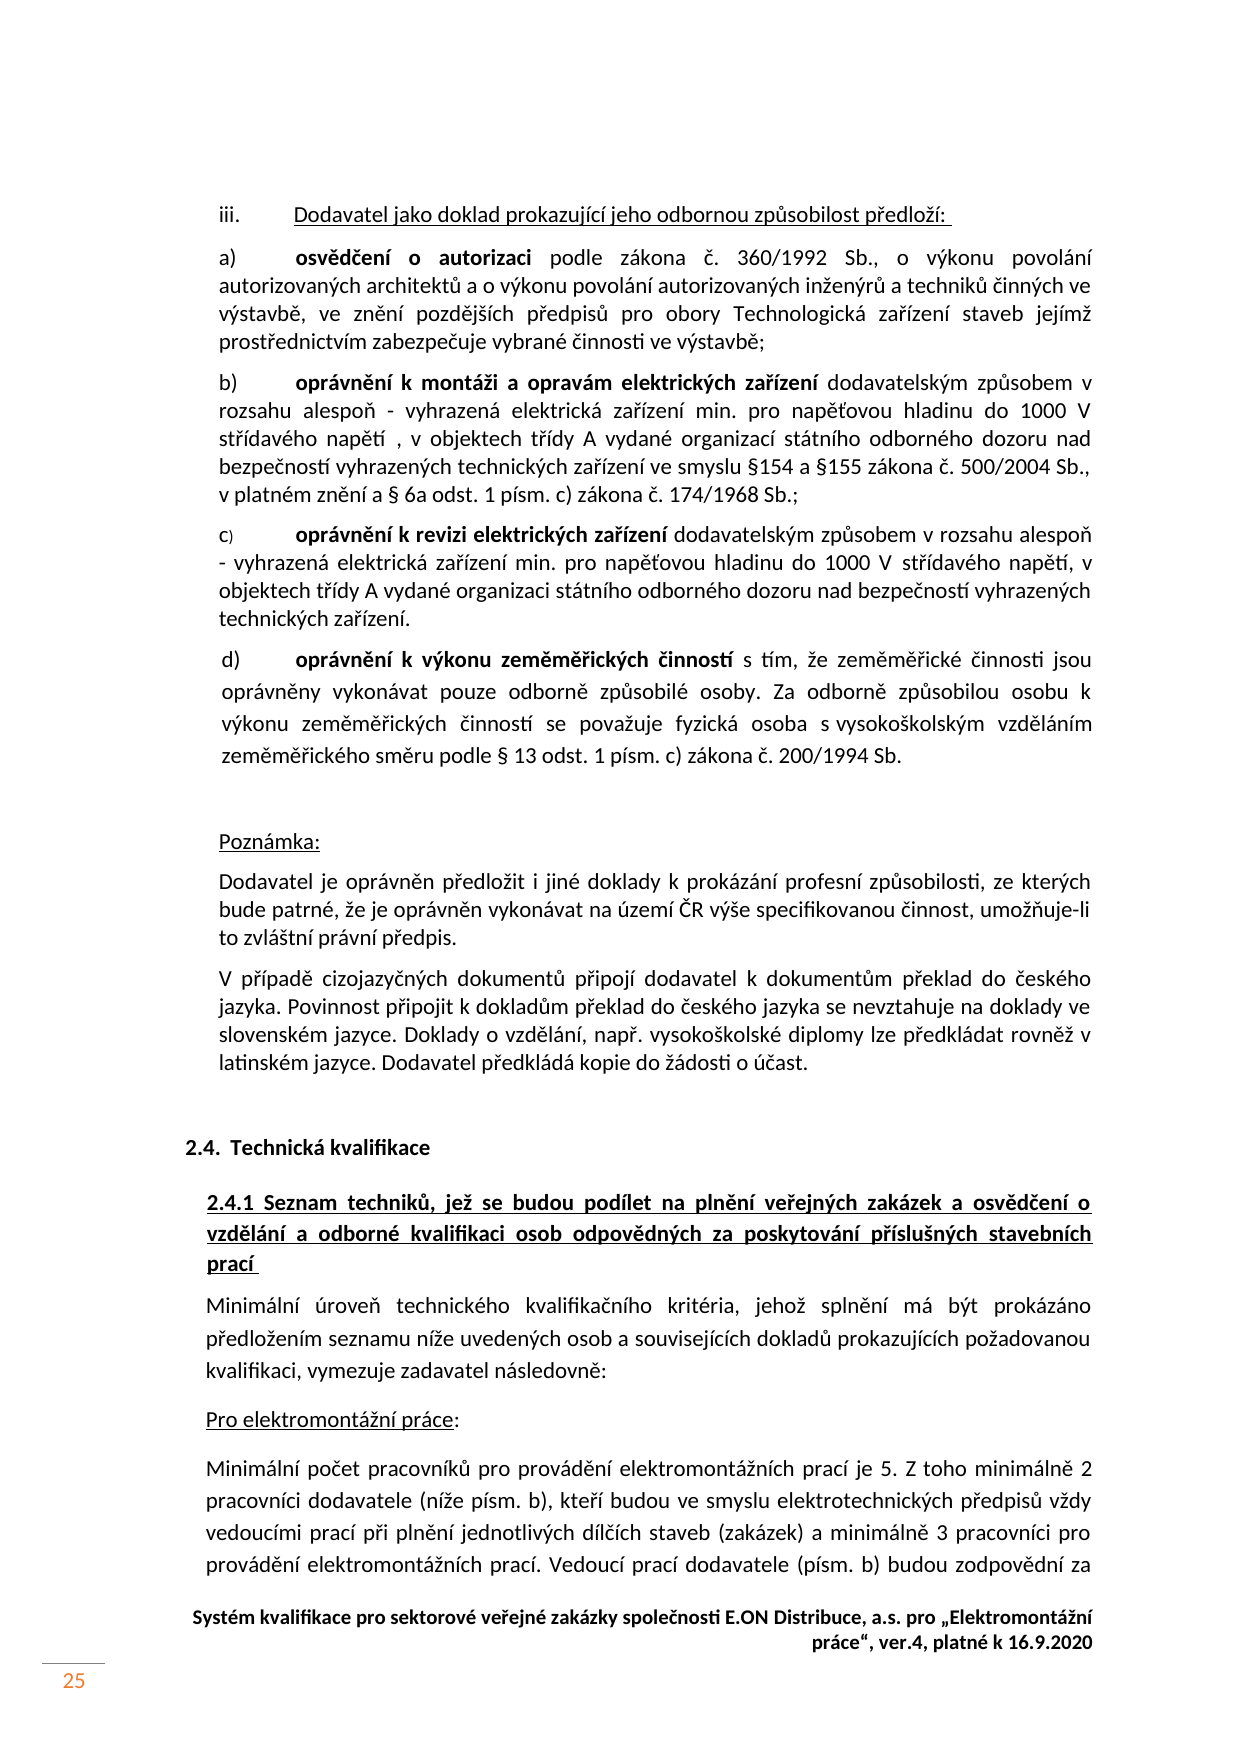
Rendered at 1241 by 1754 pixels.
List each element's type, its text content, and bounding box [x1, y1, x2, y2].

text b) oprávnění k montáži a opravám elektrických zařízení dodavatelským způsobem v rozsahu alespoň - vyhrazená elektrická zařízení min. pro napěťovou hladinu do 1000 V střídavého napětí , v objektech třídy A vydané organizací státního odborného dozoru nad bezpečností vyhrazených technických zařízení ve smyslu §154 a §155 zákona č. 500/2004 Sb., v platném znění a § 6a odst. 1 písm. c) zákona č. 174/1968 Sb.; [218, 368, 1093, 508]
text Pro elektromontážní práce: [206, 1405, 1093, 1433]
text Minimální úroveň technického kvalifikačního kritéria, jehož splnění má být prokázáno předložením seznamu níže uvedených osob a souvisejících dokladů prokazujících požadovanou kvalifikaci, vymezuje zadavatel následovně: [206, 1292, 1093, 1384]
text Poznámka: [218, 827, 1093, 855]
text a) osvědčení o autorizaci podle zákona č. 360/1992 Sb., o výkonu povolání autorizovaných architektů a o výkonu povolání autorizovaných inženýrů a techniků činných ve výstavbě, ve znění pozdějších předpisů pro obory Technologická zařízení staveb jejímž prostřednictvím zabezpečuje vybrané činnosti ve výstavbě; [218, 243, 1093, 355]
text Dodavatel je oprávněn předložit i jiné doklady k prokázání profesní způsobilosti, ze kterých bude patrné, že je oprávněn vykonávat na území ČR výše specifikovanou činnost, umožňuje-li to zvláštní právní předpis. [218, 867, 1093, 951]
list Dodavatel jako doklad prokazující jeho odbornou způsobilost předloží: [218, 201, 1093, 229]
list Technická kvalifikace [185, 1133, 1093, 1161]
text 2.4.1 Seznam techniků, jež se budou podílet na plnění veřejných zakázek a osvědčení o vzdělání a odborné kvalifikaci osob odpovědných za poskytování příslušných stavebních prací [207, 1244, 1093, 1277]
text 2.4.1 Seznam techniků, jež se budou podílet na plnění veřejných zakázek a osvědčení o vzdělání a odborné kvalifikaci osob odpovědných za poskytování příslušných stavebních prací [207, 1188, 1093, 1243]
list d) oprávnění k výkonu zeměměřických činností s tím, že zeměměřické činnosti jsou oprávněny vykonávat pouze odborně způsobilé osoby. Za odborně způsobilou osobu k výkonu zeměměřických činností se považuje fyzická osoba s vysokoškolským vzděláním zeměměřického směru podle § 13 odst. 1 písm. c) zákona č. 200/1994 Sb. [221, 645, 1093, 770]
text c) oprávnění k revizi elektrických zařízení dodavatelským způsobem v rozsahu alespoň - vyhrazená elektrická zařízení min. pro napěťovou hladinu do 1000 V střídavého napětí, v objektech třídy A vydané organizaci státního odborného dozoru nad bezpečností vyhrazených technických zařízení. [218, 521, 1093, 633]
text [206, 1454, 1093, 1578]
text V případě cizojazyčných dokumentů připojí dodavatel k dokumentům překlad do českého jazyka. Povinnost připojit k dokladům překlad do českého jazyka se nevztahuje na doklady ve slovenském jazyce. Doklady o vzdělání, např. vysokoškolské diplomy lze předkládat rovněž v latinském jazyce. Dodavatel předkládá kopie do žádosti o účast. [218, 964, 1093, 1076]
